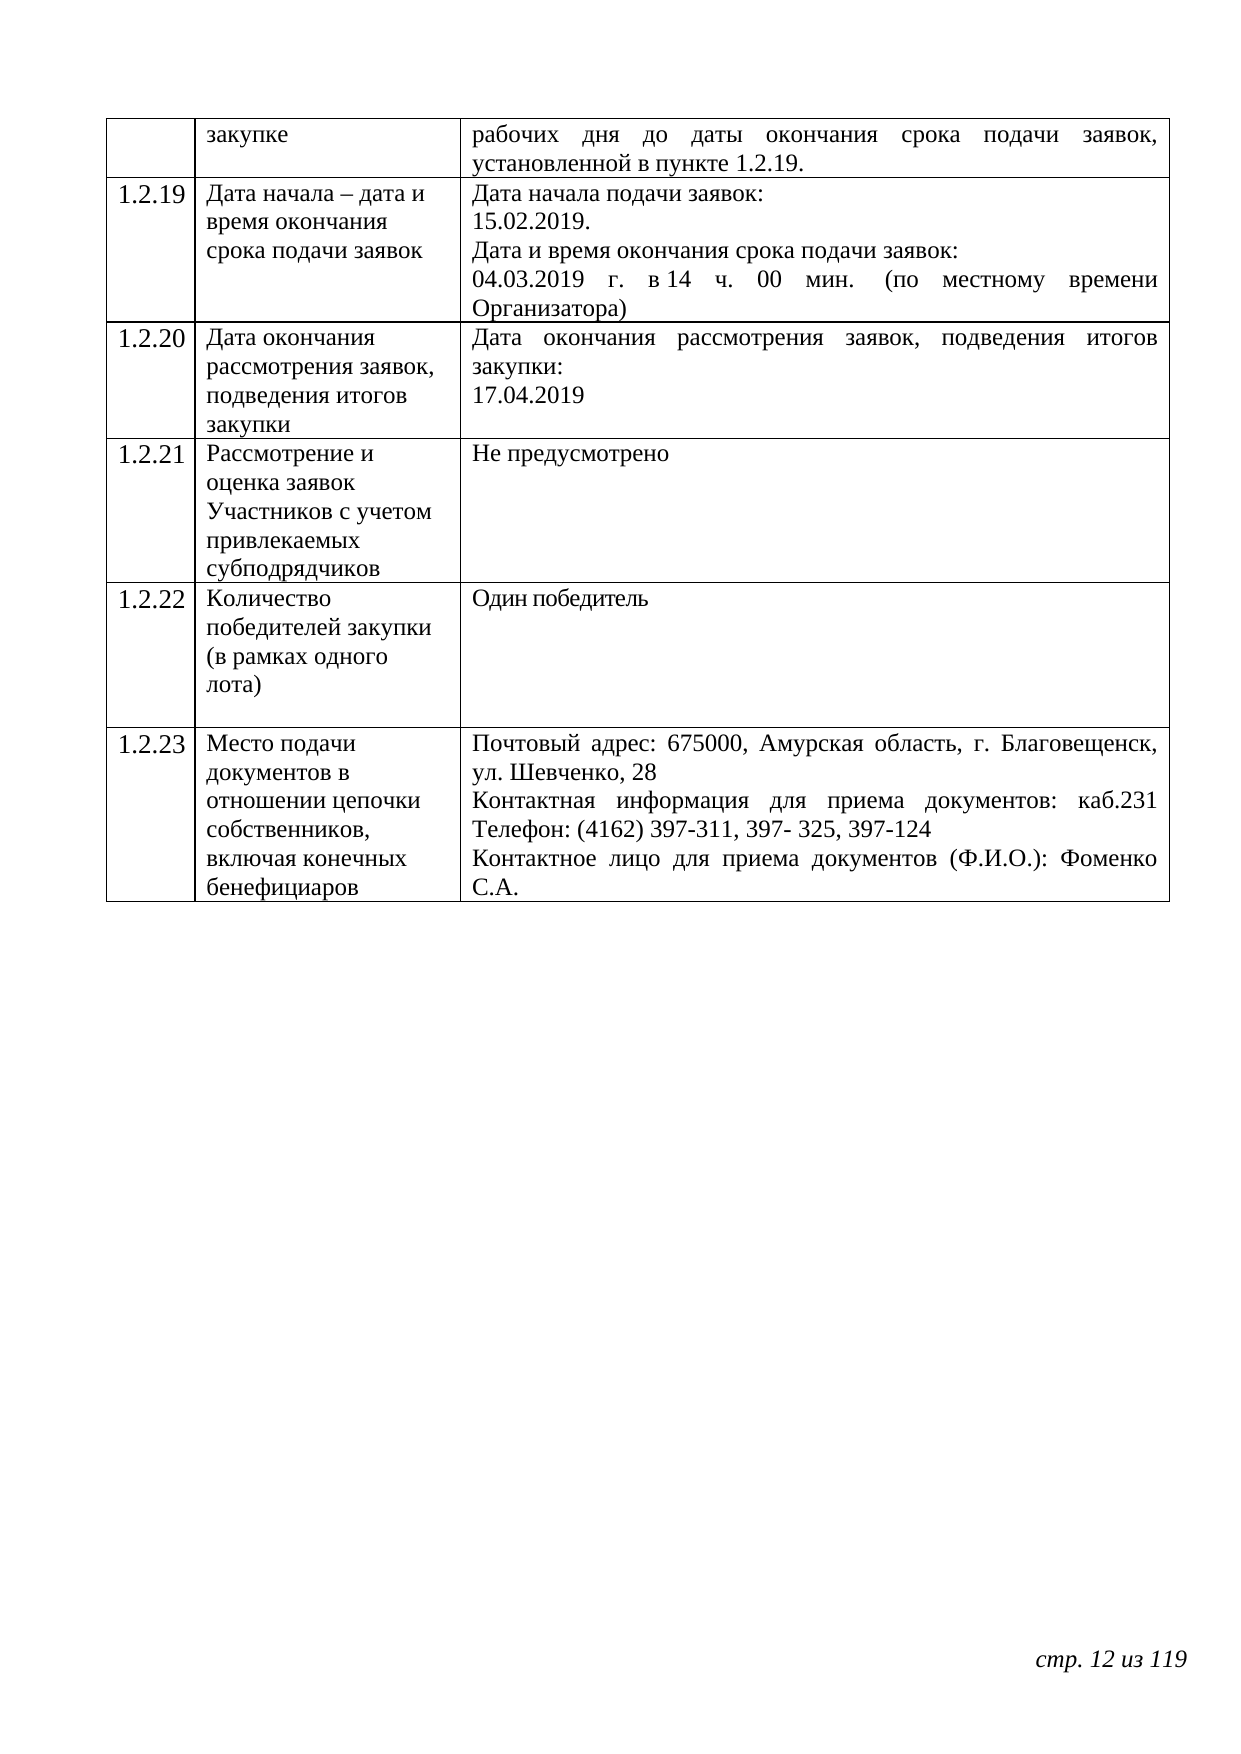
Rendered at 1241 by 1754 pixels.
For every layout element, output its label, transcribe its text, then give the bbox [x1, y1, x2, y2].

table_cell Дата начала – дата и время окончания срока подачи заявок [196, 178, 460, 321]
table_cell Один победитель [461, 583, 1169, 727]
table_cell Место подачи документов в отношении цепочки собственников, включая конечных бенефициаров [196, 728, 460, 901]
table_cell Дата начала подачи заявок: 15.02.2019. Дата и время окончания срока подачи заявок: 04.03.2019 г. в 14 ч. 00 мин. (по местному времени Организатора) [461, 178, 1169, 321]
table_cell Не предусмотрено [461, 439, 1169, 582]
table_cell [461, 119, 1169, 177]
table_cell [107, 728, 194, 901]
table_cell [107, 178, 194, 321]
table_cell Дата окончания рассмотрения заявок, подведения итогов закупки [196, 323, 460, 437]
table_cell Рассмотрение и оценка заявок Участников с учетом привлекаемых субподрядчиков [196, 439, 460, 582]
table_cell [107, 439, 194, 582]
table_cell Почтовый адрес: 675000, Амурская область, г. Благовещенск, ул. Шевченко, 28 Контактная информация для приема документов: каб.231 Телефон: (4162) 397-311, 397- 325, 397-124 Контактное лицо для приема документов (Ф.И.О.): Фоменко С.А. [461, 728, 1169, 901]
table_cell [196, 119, 460, 177]
table_cell [107, 119, 194, 177]
table_cell Дата окончания рассмотрения заявок, подведения итогов закупки: 17.04.2019 [461, 323, 1169, 437]
table_cell [107, 323, 194, 437]
table_cell Количество победителей закупки (в рамках одного лота) [196, 583, 460, 727]
table_cell [107, 583, 194, 727]
